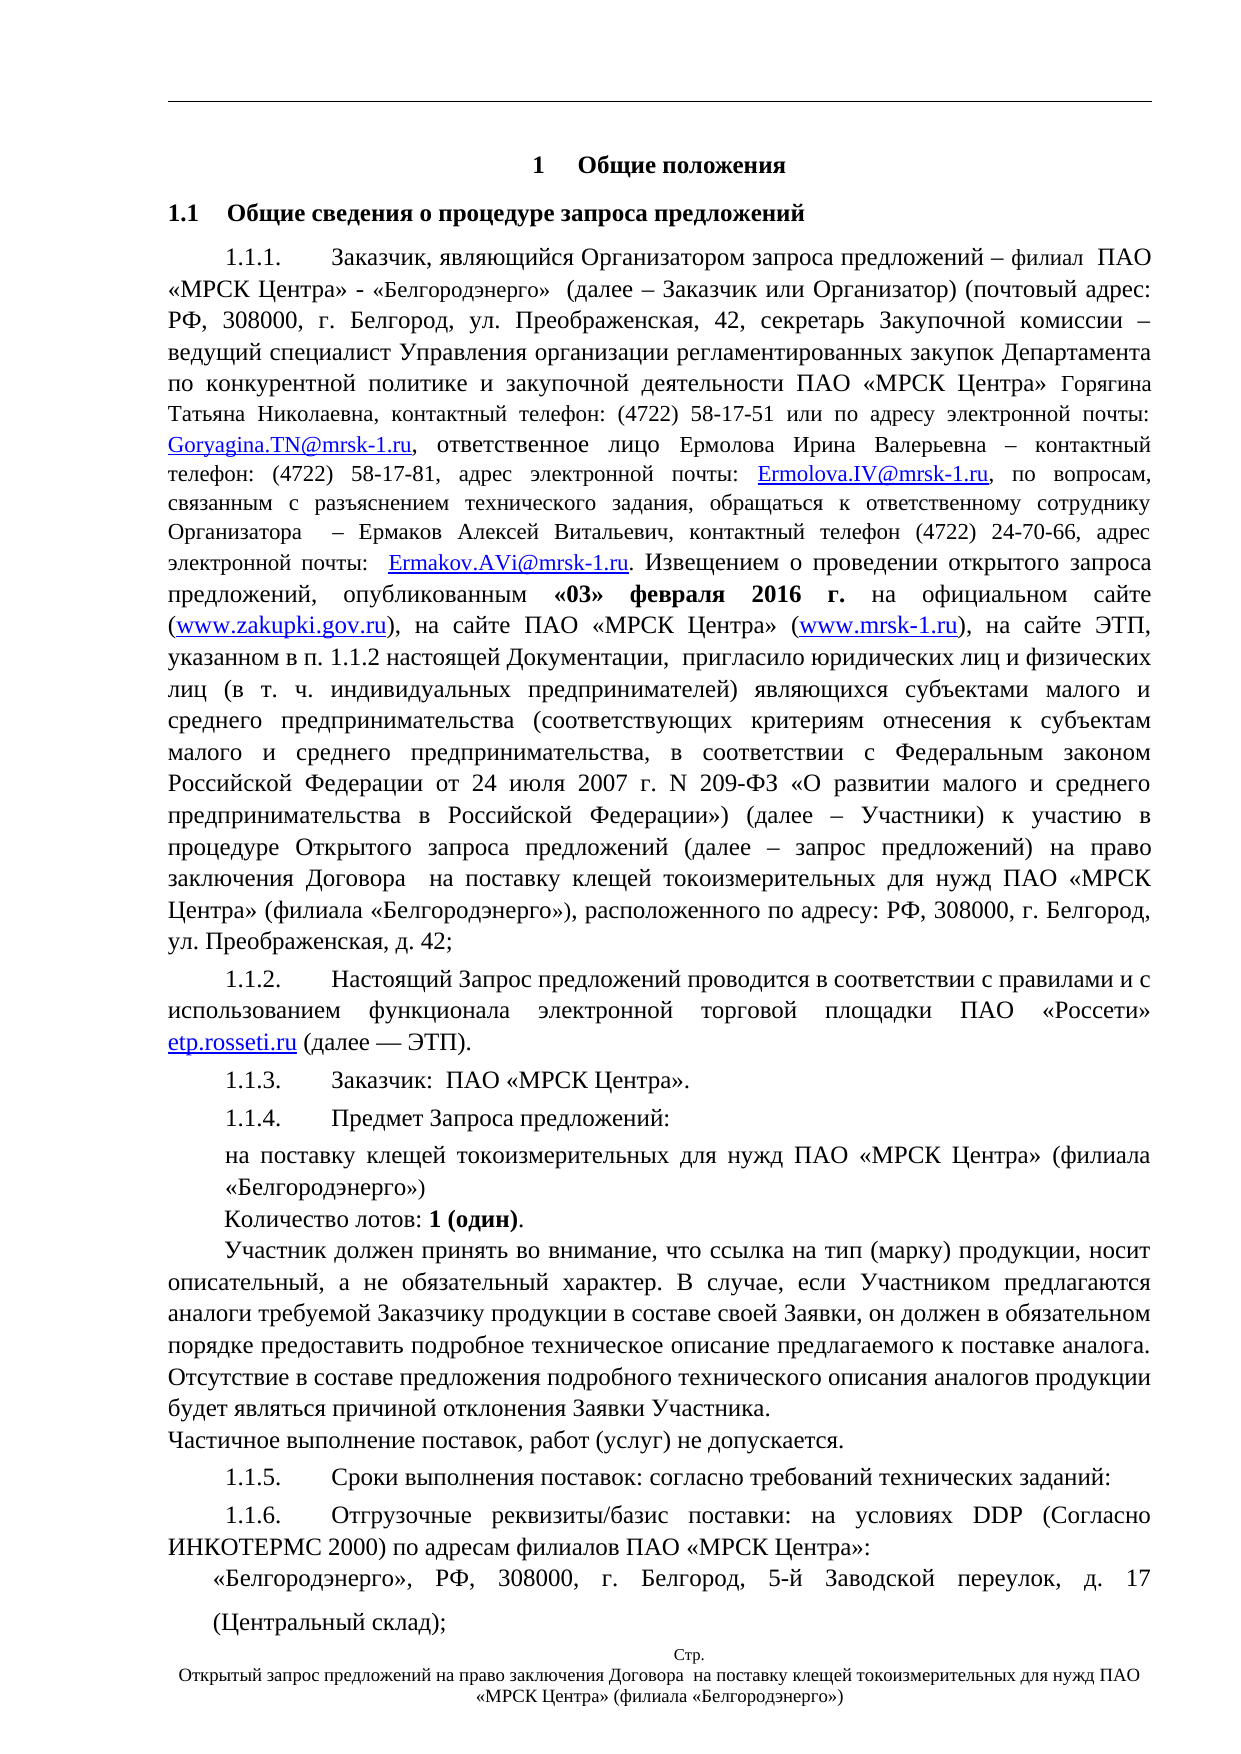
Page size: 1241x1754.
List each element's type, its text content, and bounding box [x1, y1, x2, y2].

subtitle Общие сведения о процедуре запроса предложений [168, 198, 1152, 227]
list Заказчик: ПАО «МРСК Центра». [168, 1065, 1152, 1094]
subtitle Общие положения [166, 150, 1152, 179]
list Сроки выполнения поставок: согласно требований технических заданий: [168, 1462, 1152, 1491]
list Частичное выполнение поставок, работ (услуг) не допускается. [168, 1425, 1152, 1453]
list «Белгородэнерго», РФ, 308000, г. Белгород, 5-й Заводской переулок, д. 17 (Центральный склад); [213, 1563, 1152, 1635]
text на поставку клещей токоизмерительных для нужд ПАО «МРСК Центра» (филиала «Белгородэнерго») [225, 1141, 1152, 1201]
text Количество лотов: 1 (один). [168, 1204, 1152, 1232]
list Настоящий Запрос предложений проводится в соответствии с правилами и с использованием функционала электронной торговой площадки ПАО «Россети» etp.rosseti.ru (далее — ЭТП). [168, 964, 1152, 1056]
list Предмет Запроса предложений: [168, 1103, 1152, 1132]
list Отгрузочные реквизиты/базис поставки: на условиях DDP (Согласно ИНКОТЕРМС 2000) по адресам филиалов ПАО «МРСК Центра»: [168, 1500, 1152, 1561]
text Участник должен принять во внимание, что ссылка на тип (марку) продукции, носит описательный, а не обязательный характер. В случае, если Участником предлагаются аналоги требуемой Заказчику продукции в составе своей Заявки, он должен в обязательном порядке предоставить подробное техническое описание предлагаемого к поставке аналога. Отсутствие в составе предложения подробного технического описания аналогов продукции будет являться причиной отклонения Заявки Участника. [168, 1235, 1152, 1422]
